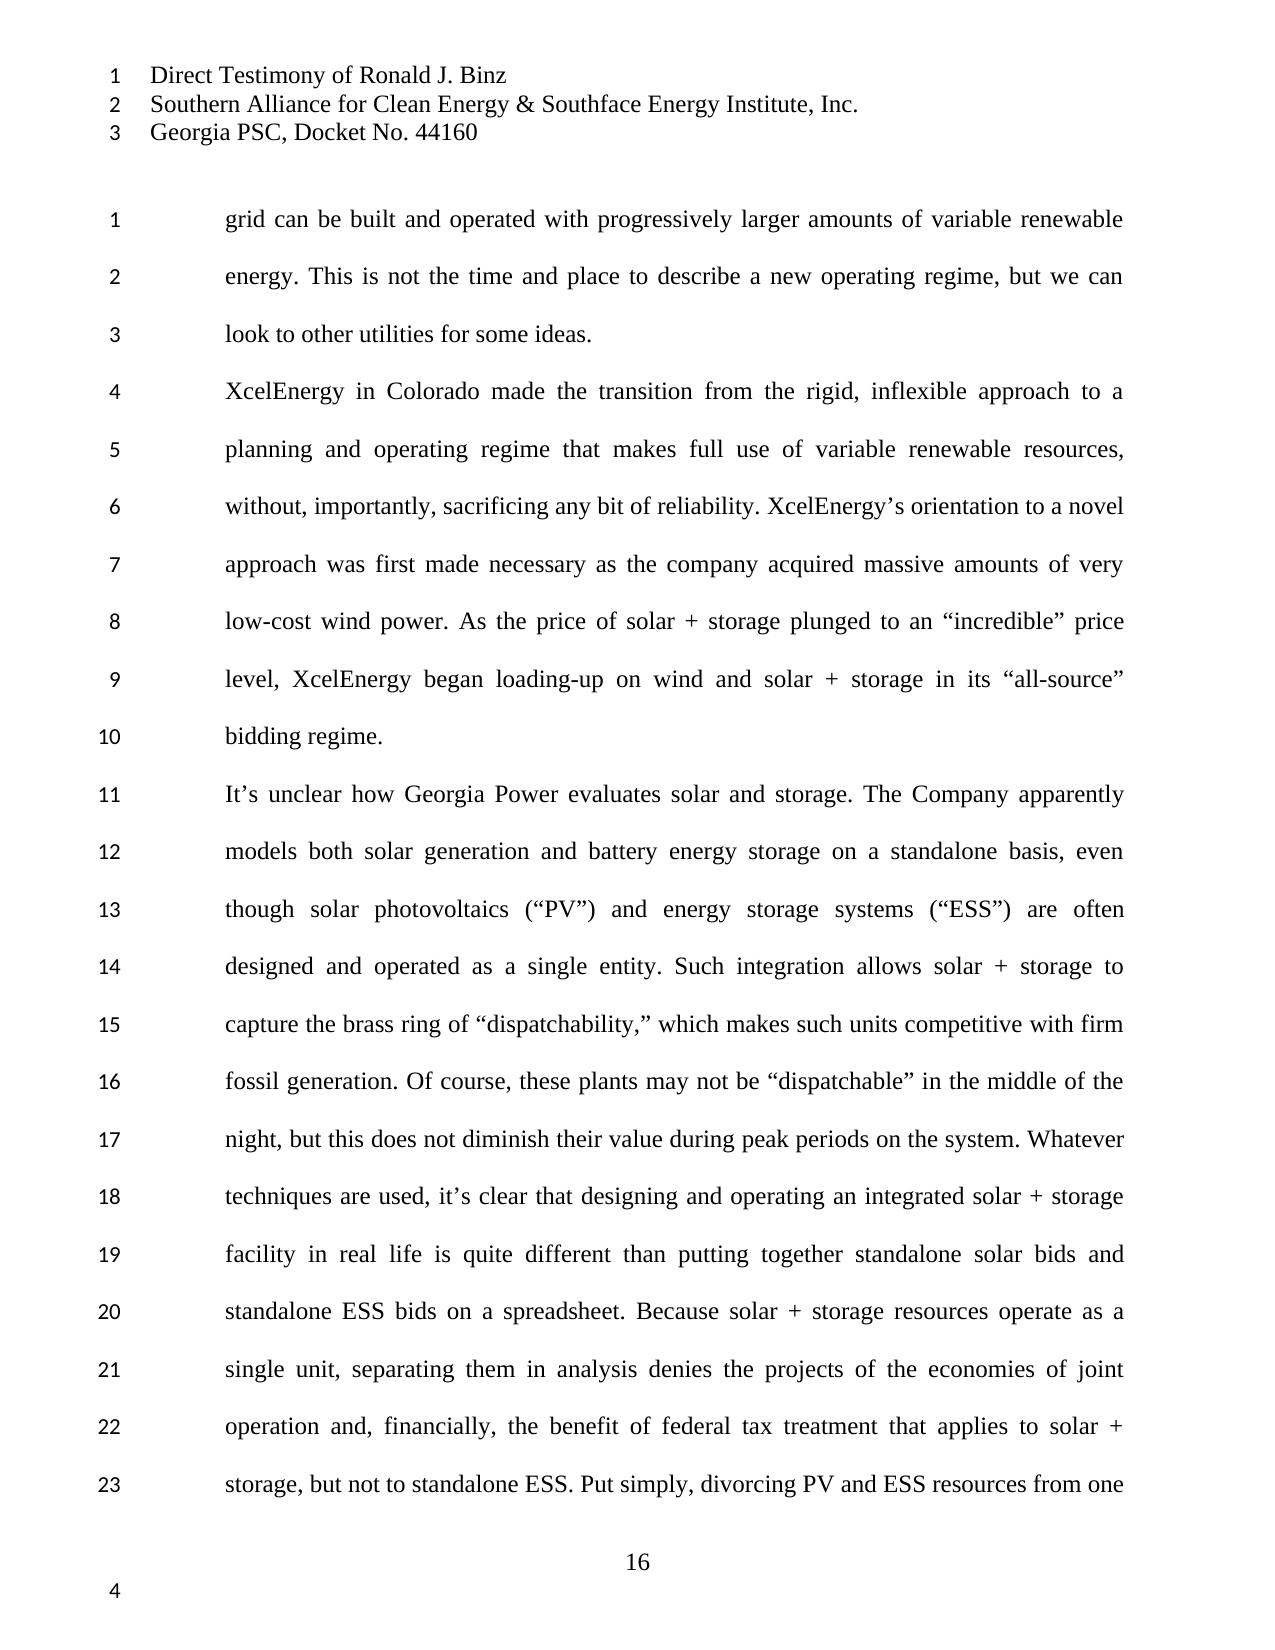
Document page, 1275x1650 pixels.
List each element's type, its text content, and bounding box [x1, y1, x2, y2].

text XcelEnergy in Colorado made the transition from the rigid, inflexible approach to a planning and operating regime that makes full use of variable renewable resources, without, importantly, sacrificing any bit of reliability. XcelEnergy’s orientation to a novel approach was first made necessary as the company acquired massive amounts of very low-cost wind power. As the price of solar + storage plunged to an “incredible” price level, XcelEnergy began loading-up on wind and solar + storage in its “all-source” bidding regime. [225, 376, 1125, 750]
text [225, 779, 1125, 1497]
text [225, 204, 1125, 347]
